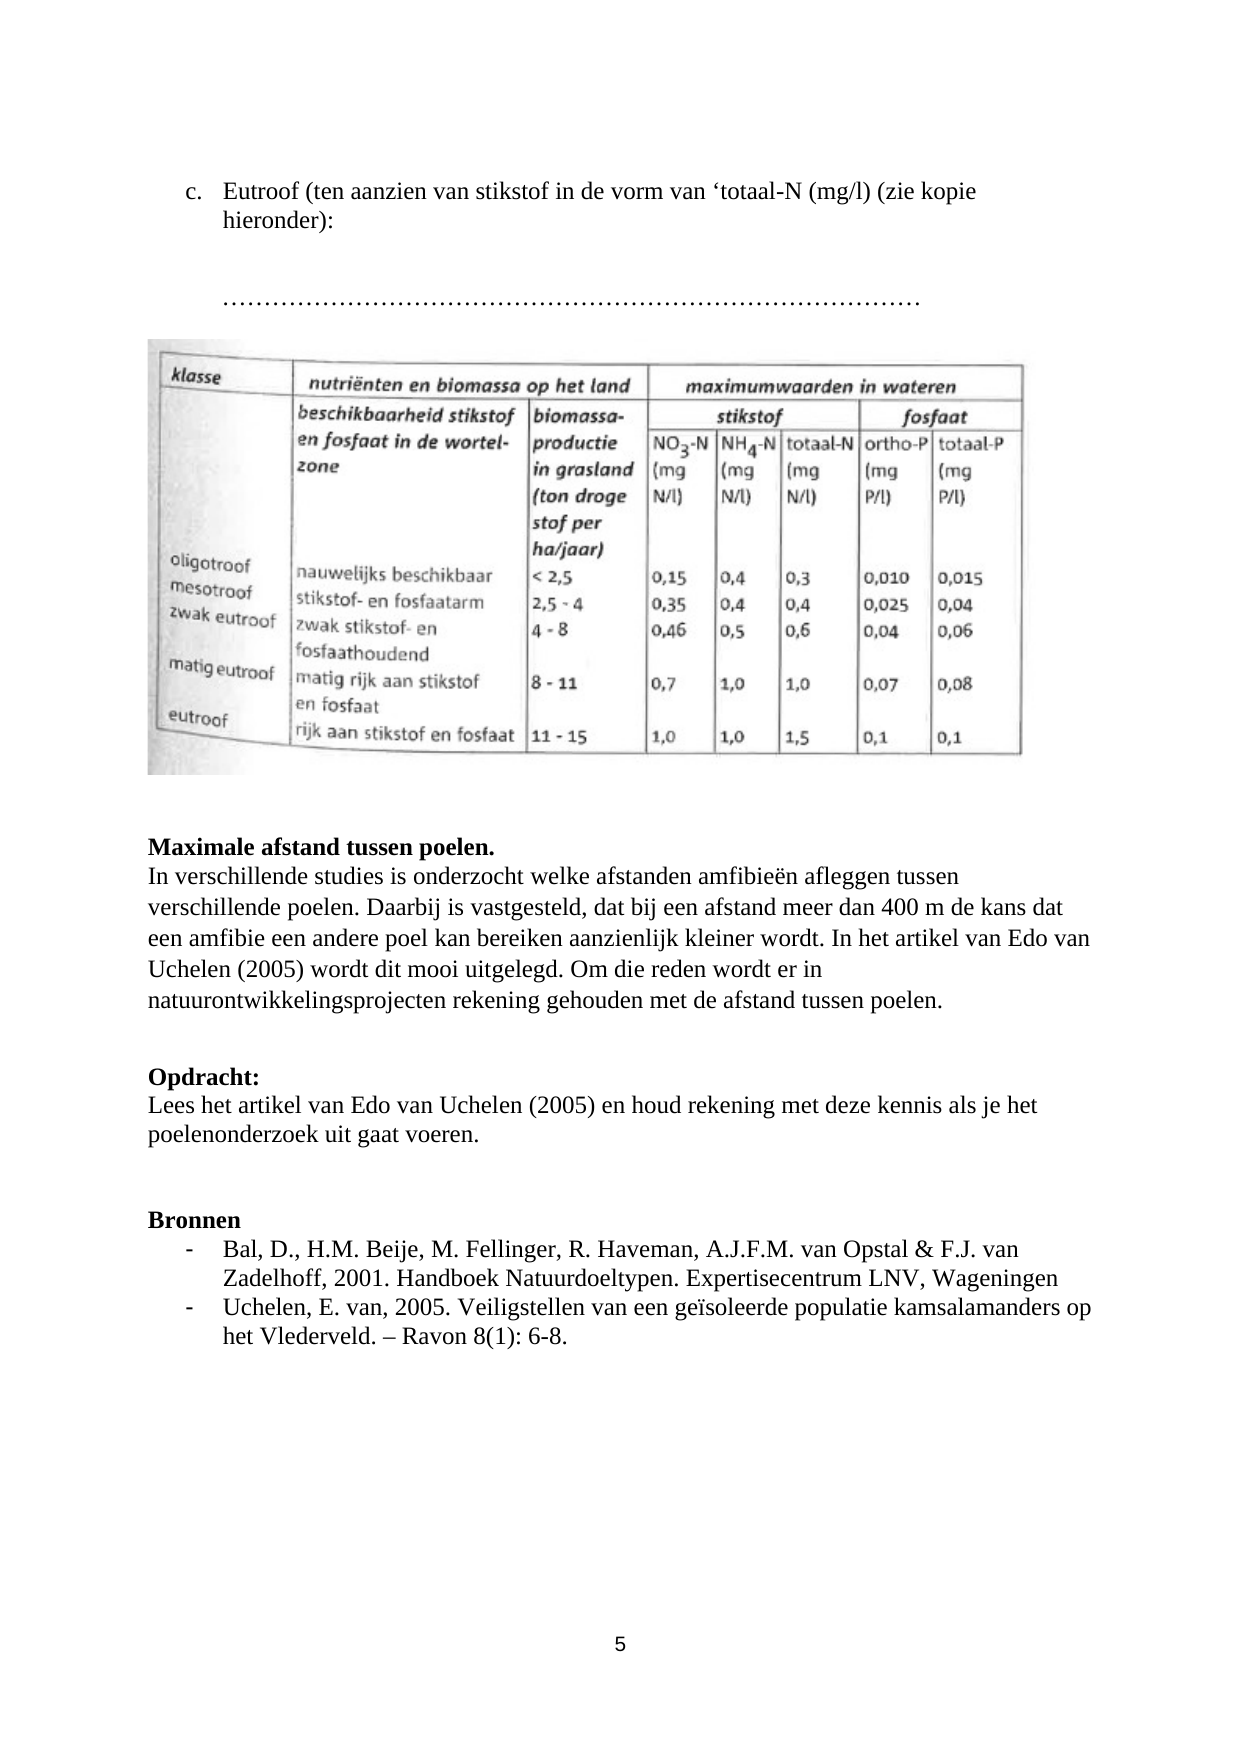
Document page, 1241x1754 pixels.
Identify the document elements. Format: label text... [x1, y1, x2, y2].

subtitle Bronnen [148, 1206, 1093, 1234]
subtitle Maximale afstand tussen poelen. [148, 832, 1093, 861]
list Uchelen, E. van, 2005. Veiligstellen van een geïsoleerde populatie kamsalamanders op het Vlederveld. – Ravon 8(1): 6-8. [185, 1292, 1093, 1349]
text Lees het artikel van Edo van Uchelen (2005) en houd rekening met deze kennis als je het poelenonderzoek uit gaat voeren. [148, 1091, 1093, 1148]
subtitle Eutroof (ten aanzien van stikstof in de vorm van ‘totaal-N (mg/l) (zie kopie hieronder): [185, 176, 1093, 234]
text ………………………………………………………………………… [221, 282, 1093, 310]
picture [147, 339, 1051, 775]
text In verschillende studies is onderzocht welke afstanden amfibieën afleggen tussen verschillende poelen. Daarbij is vastgesteld, dat bij een afstand meer dan 400 m de kans dat een amfibie een andere poel kan bereiken aanzienlijk kleiner wordt. In het artikel van Edo van Uchelen (2005) wordt dit mooi uitgelegd. Om die reden wordt er in natuurontwikkelingsprojecten rekening gehouden met de afstand tussen poelen. [148, 861, 1093, 1014]
list Bal, D., H.M. Beije, M. Fellinger, R. Haveman, A.J.F.M. van Opstal & F.J. van Zadelhoff, 2001. Handboek Natuurdoeltypen. Expertisecentrum LNV, Wageningen [185, 1234, 1093, 1292]
text Opdracht: [148, 1062, 1093, 1091]
